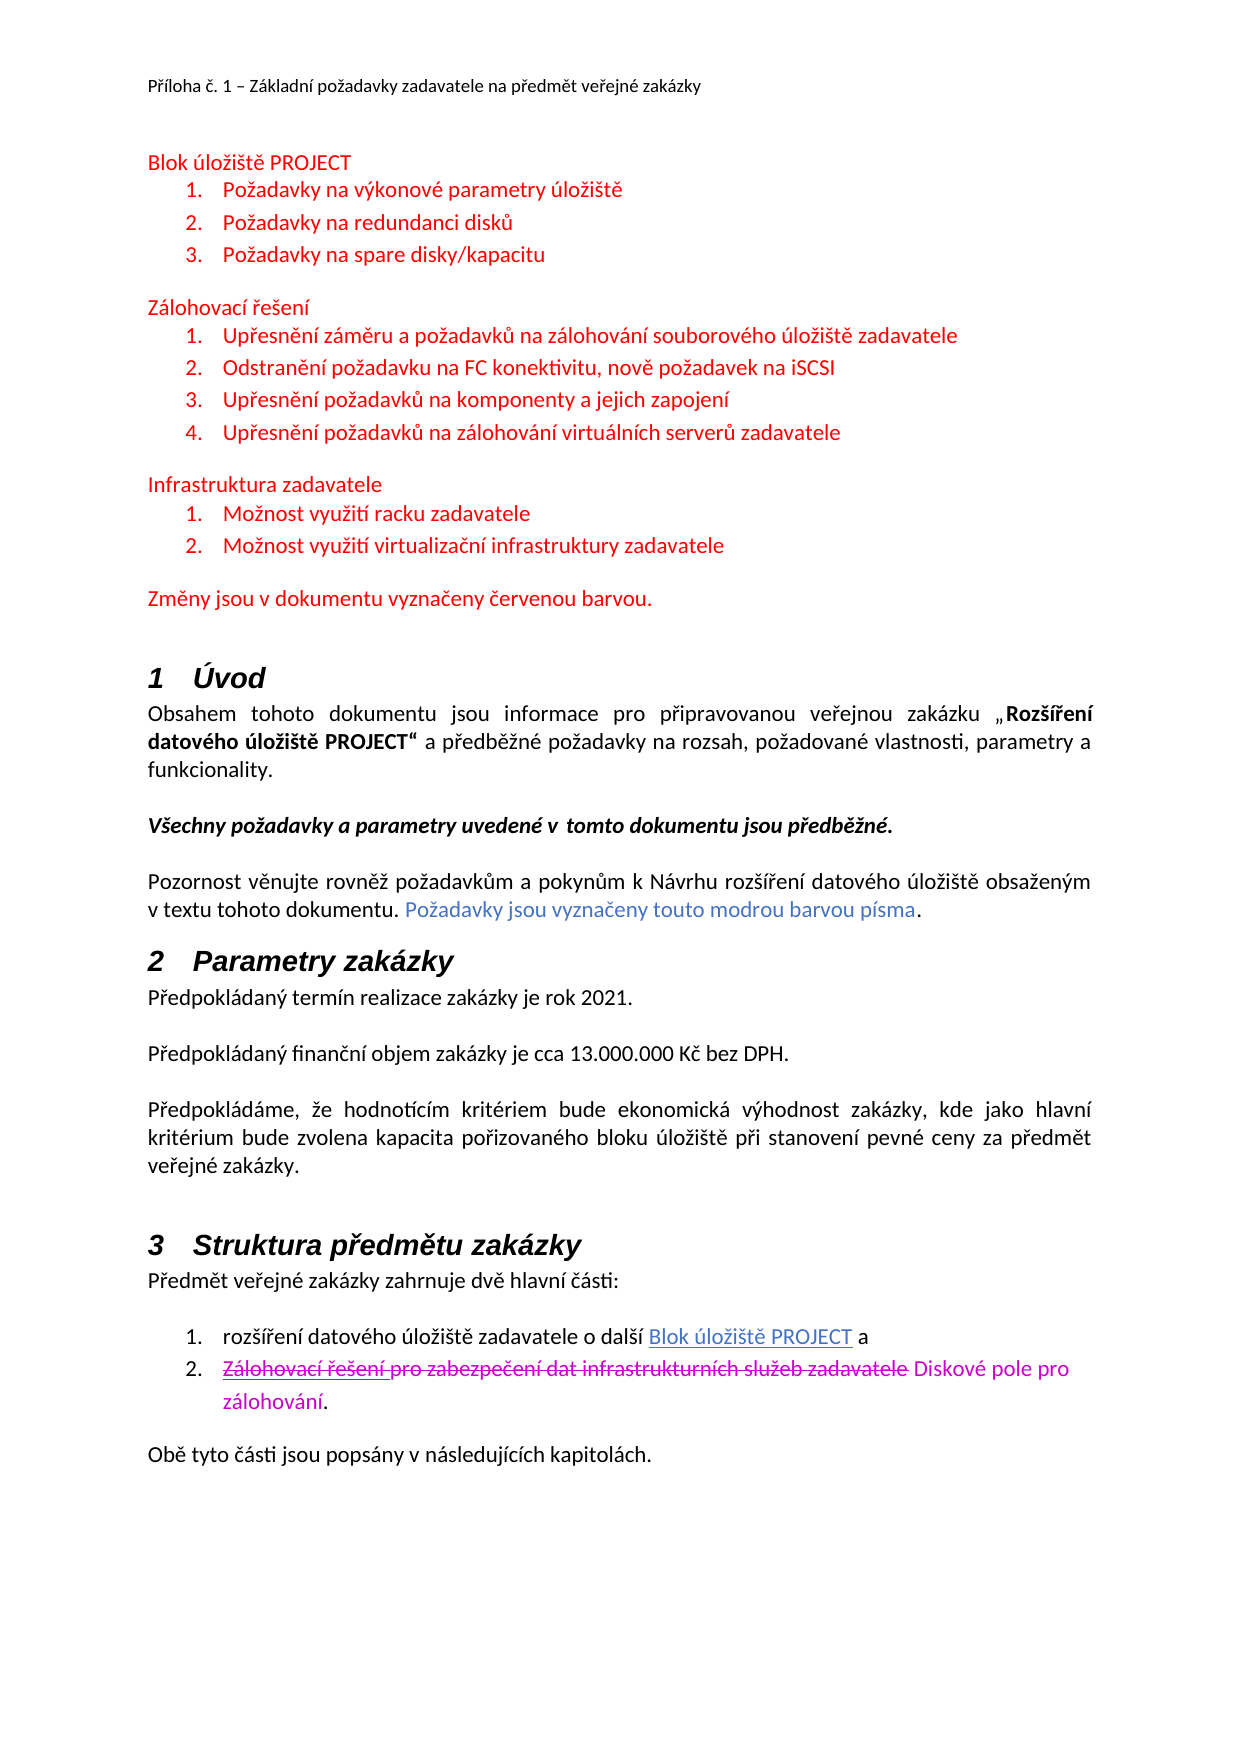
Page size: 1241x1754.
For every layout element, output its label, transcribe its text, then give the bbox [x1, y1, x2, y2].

text Změny jsou v dokumentu vyznačeny červenou barvou. [148, 584, 1093, 612]
list Zálohovací řešení pro zabezpečení dat infrastrukturních služeb zadavatele Diskové pole pro zálohování. [185, 1354, 1093, 1415]
text Předpokládaný termín realizace zakázky je rok 2021. [148, 983, 1093, 1011]
list Požadavky na redundanci disků [185, 208, 1093, 236]
list Požadavky na spare disky/kapacitu [185, 240, 1093, 268]
text Blok úložiště PROJECT [148, 148, 1093, 176]
list Upřesnění požadavků na zálohování virtuálních serverů zadavatele [185, 418, 1093, 446]
list rozšíření datového úložiště zadavatele o další Blok úložiště PROJECT a [185, 1322, 1093, 1350]
text Předpokládaný finanční objem zakázky je cca 13.000.000 Kč bez DPH. [148, 1039, 1093, 1067]
text Zálohovací řešení [148, 293, 1093, 321]
list Požadavky na výkonové parametry úložiště [185, 176, 1093, 204]
subtitle Úvod [148, 661, 1093, 694]
subtitle Parametry zakázky [148, 944, 1093, 978]
subtitle Struktura předmětu zakázky [148, 1228, 1093, 1261]
text Všechny požadavky a parametry uvedené v tomto dokumentu jsou předběžné. [148, 811, 1093, 839]
list Možnost využití virtualizační infrastruktury zadavatele [185, 531, 1093, 559]
list Odstranění požadavku na FC konektivitu, nově požadavek na iSCSI [185, 353, 1093, 381]
text Předmět veřejné zakázky zahrnuje dvě hlavní části: [148, 1266, 1093, 1294]
list Upřesnění záměru a požadavků na zálohování souborového úložiště zadavatele [185, 321, 1093, 349]
text Pozornost věnujte rovněž požadavkům a pokynům k Návrhu rozšíření datového úložiště obsaženým v textu tohoto dokumentu. Požadavky jsou vyznačeny touto modrou barvou písma. [148, 867, 1093, 923]
list Možnost využití racku zadavatele [185, 499, 1093, 527]
text Obě tyto části jsou popsány v následujících kapitolách. [148, 1440, 1093, 1468]
text Předpokládáme, že hodnotícím kritériem bude ekonomická výhodnost zakázky, kde jako hlavní kritérium bude zvolena kapacita pořizovaného bloku úložiště při stanovení pevné ceny za předmět veřejné zakázky. [148, 1095, 1093, 1179]
text Obsahem tohoto dokumentu jsou informace pro připravovanou veřejnou zakázku „Rozšíření datového úložiště PROJECT“ a předběžné požadavky na rozsah, požadované vlastnosti, parametry a funkcionality. [148, 699, 1093, 783]
list Upřesnění požadavků na komponenty a jejich zapojení [185, 385, 1093, 413]
text Infrastruktura zadavatele [148, 471, 1093, 499]
